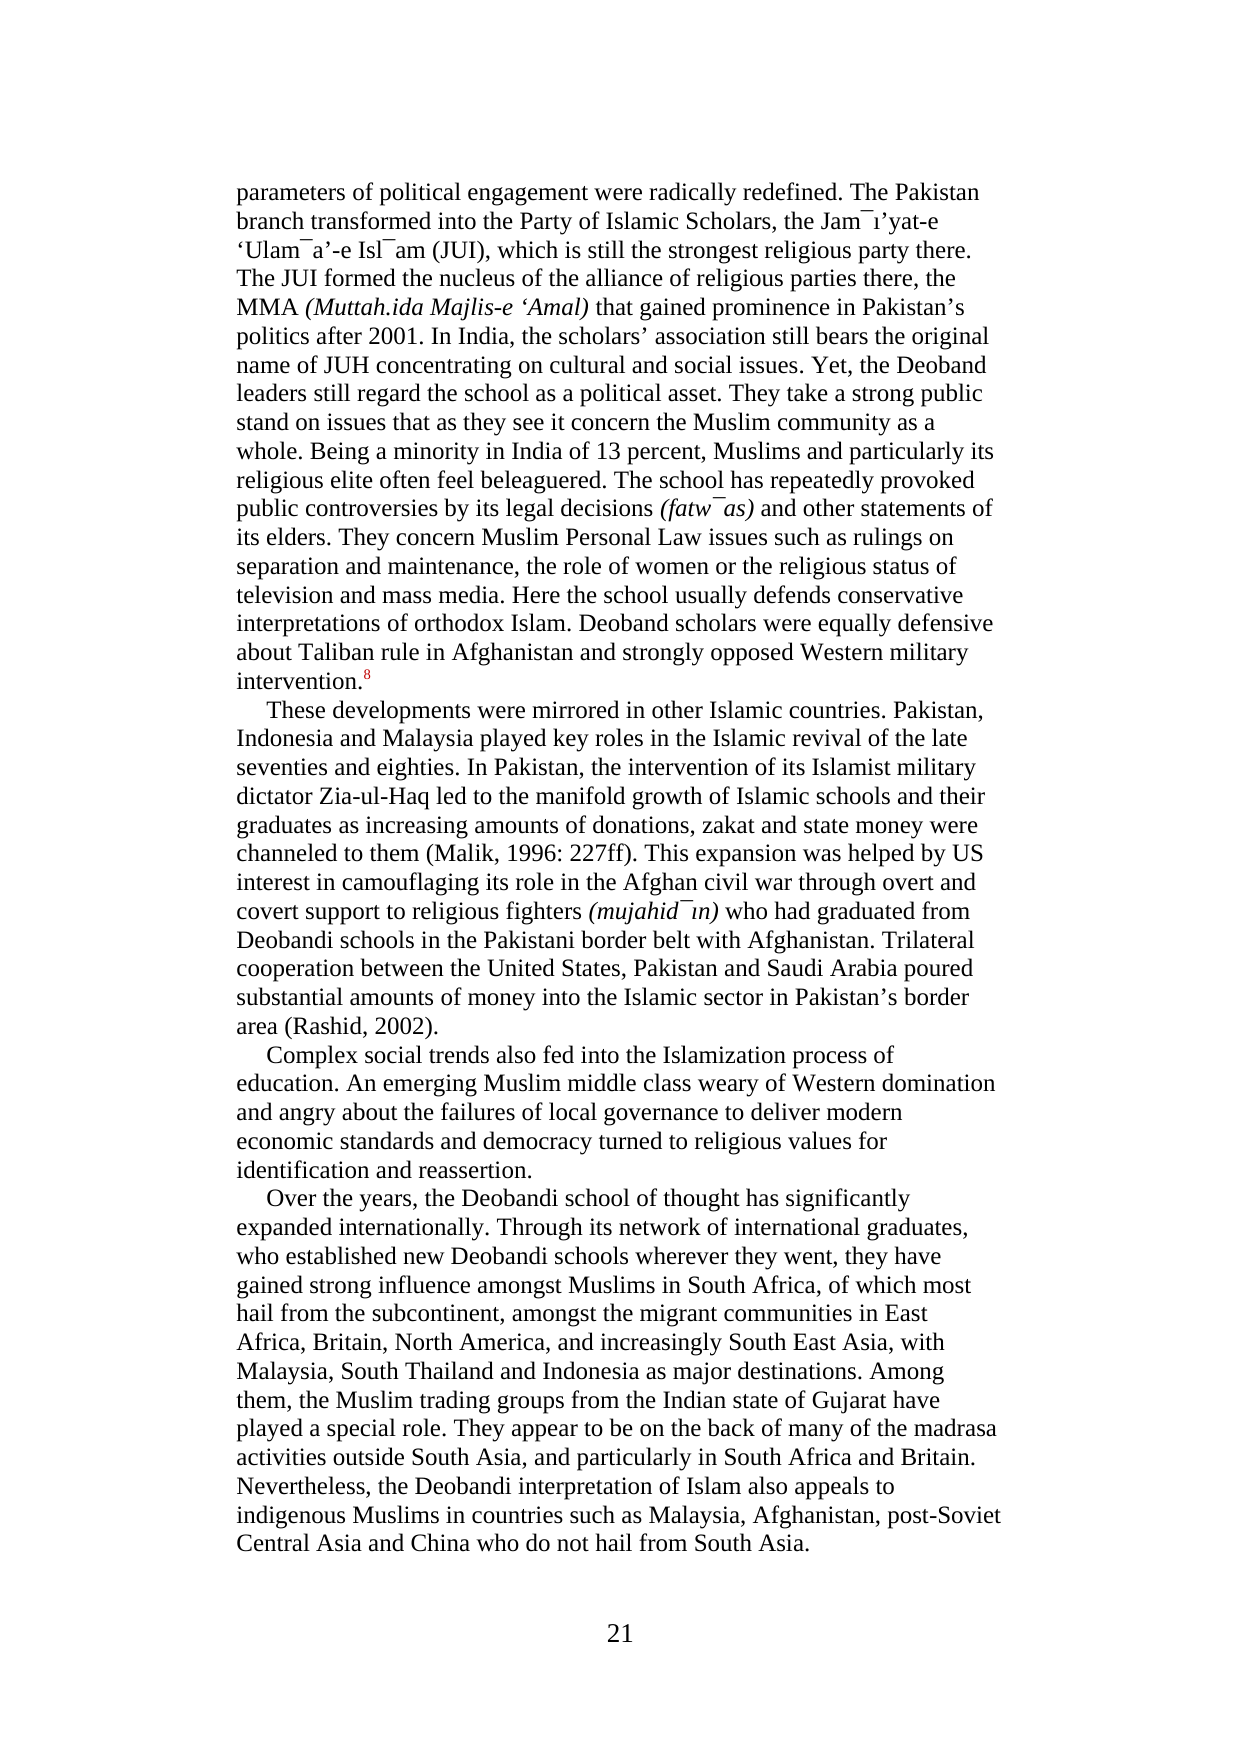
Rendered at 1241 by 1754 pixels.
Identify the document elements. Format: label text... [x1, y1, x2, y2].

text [236, 177, 1004, 695]
text These developments were mirrored in other Islamic countries. Pakistan, Indonesia and Malaysia played key roles in the Islamic revival of the late seventies and eighties. In Pakistan, the intervention of its Islamist military dictator Zia-ul-Haq led to the manifold growth of Islamic schools and their graduates as increasing amounts of donations, zakat and state money were channeled to them (Malik, 1996: 227ff). This expansion was helped by US interest in camouflaging its role in the Afghan civil war through overt and covert support to religious fighters (mujahid¯ın) who had graduated from Deobandi schools in the Pakistani border belt with Afghanistan. Trilateral cooperation between the United States, Pakistan and Saudi Arabia poured substantial amounts of money into the Islamic sector in Pakistan’s border area (Rashid, 2002). [236, 695, 1004, 1040]
text Complex social trends also fed into the Islamization process of education. An emerging Muslim middle class weary of Western domination and angry about the failures of local governance to deliver modern economic standards and democracy turned to religious values for identification and reassertion. [236, 1040, 1004, 1183]
text Over the years, the Deobandi school of thought has significantly expanded internationally. Through its network of international graduates, who established new Deobandi schools wherever they went, they have gained strong influence amongst Muslims in South Africa, of which most hail from the subcontinent, amongst the migrant communities in East Africa, Britain, North America, and increasingly South East Asia, with Malaysia, South Thailand and Indonesia as major destinations. Among them, the Muslim trading groups from the Indian state of Gujarat have played a special role. They appear to be on the back of many of the madrasa activities outside South Asia, and particularly in South Africa and Britain. Nevertheless, the Deobandi interpretation of Islam also appeals to indigenous Muslims in countries such as Malaysia, Afghanistan, post-Soviet Central Asia and China who do not hail from South Asia. [236, 1183, 1004, 1557]
